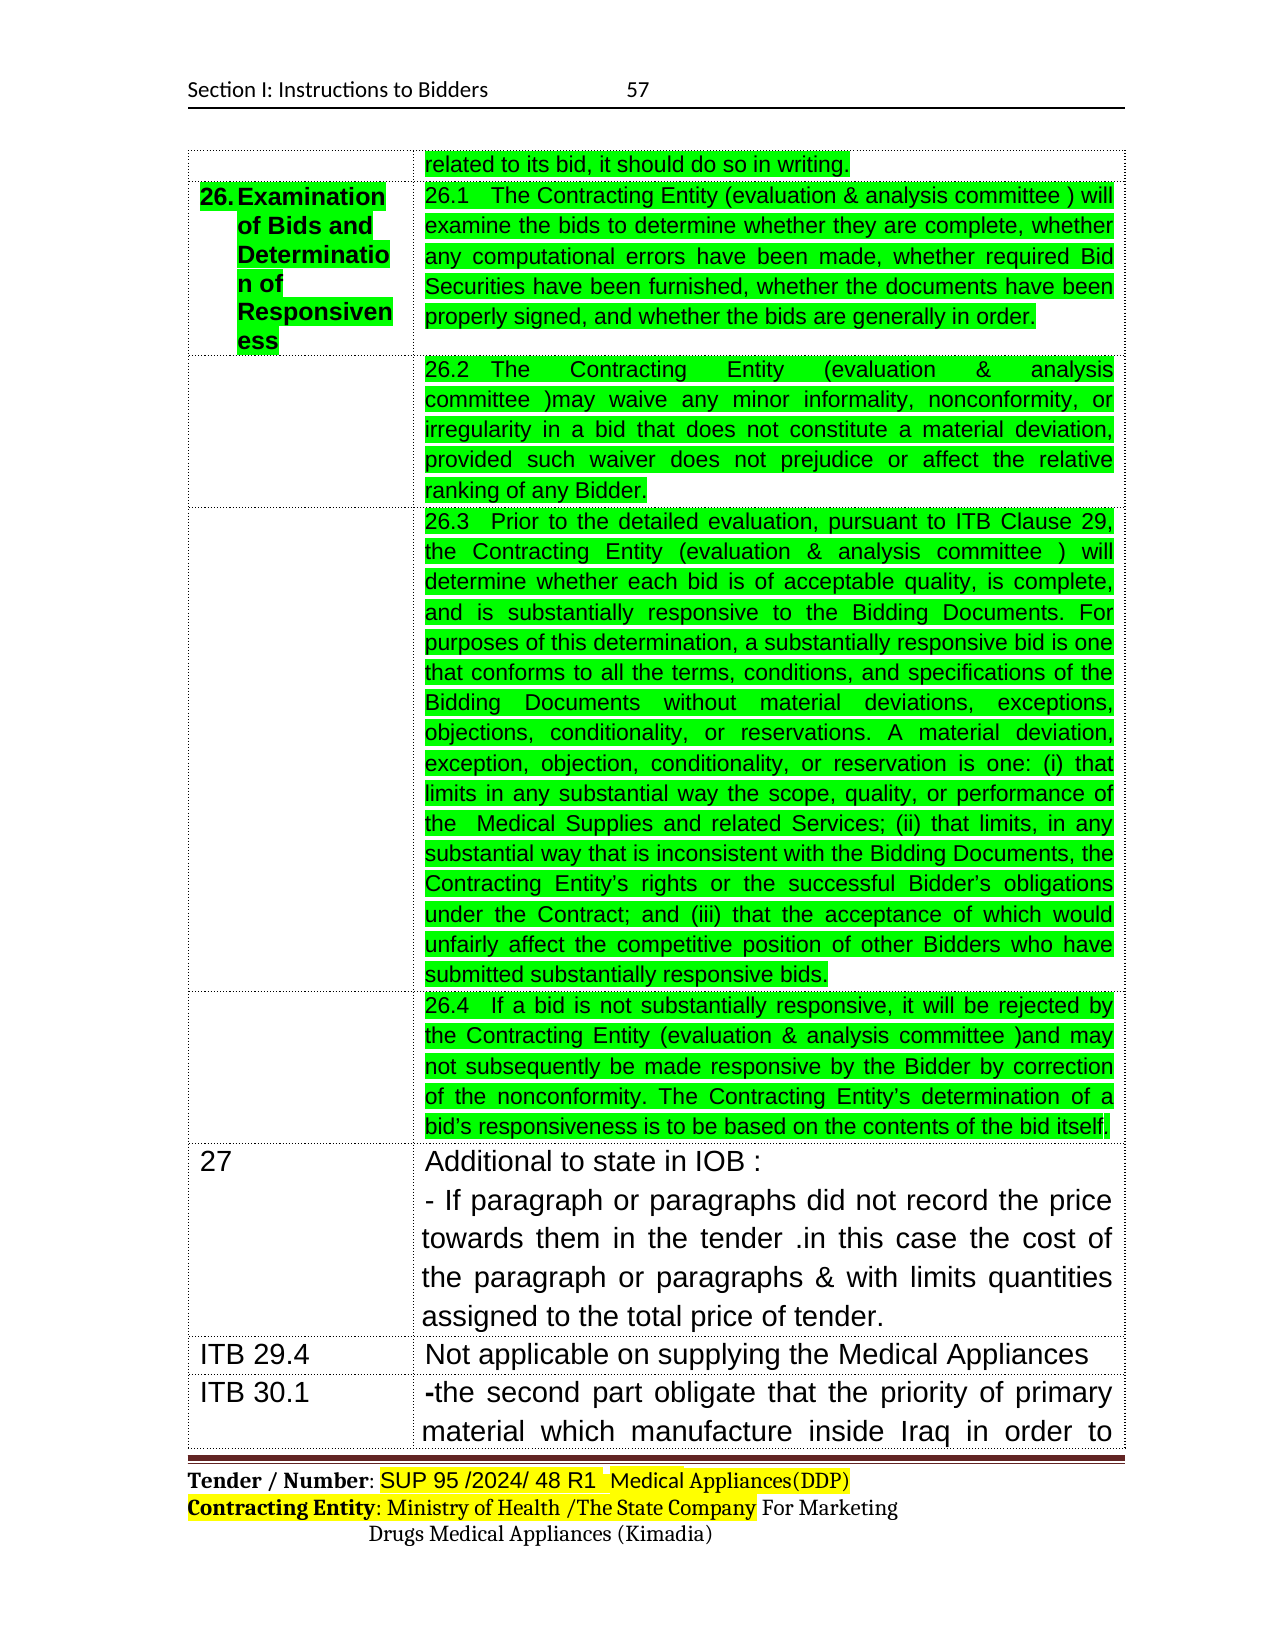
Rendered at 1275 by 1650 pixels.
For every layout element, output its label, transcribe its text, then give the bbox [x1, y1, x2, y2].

table_cell 26.4 If a bid is not substantially responsive, it will be rejected by the Contracting Entity (evaluation & analysis committee )and may not subsequently be made responsive by the Bidder by correction of the nonconformity. The Contracting Entity’s determination of a bid’s responsiveness is to be based on the contents of the bid itself. [413, 991, 1125, 1143]
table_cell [413, 150, 1125, 181]
table_cell Additional to state in IOB : - If paragraph or paragraphs did not record the price towards them in the tender .in this case the cost of the paragraph or paragraphs & with limits quantities assigned to the total price of tender. [413, 1143, 1125, 1336]
table_cell [188, 991, 413, 1143]
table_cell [413, 1374, 1125, 1447]
table_cell ITB 29.4 [188, 1336, 413, 1374]
table_cell [188, 355, 413, 507]
table_cell Not applicable on supplying the Medical Appliances [413, 1336, 1125, 1374]
table_cell [188, 150, 413, 181]
table_cell 26.1 The Contracting Entity (evaluation & analysis committee ) will examine the bids to determine whether they are complete, whether any computational errors have been made, whether required Bid Securities have been furnished, whether the documents have been properly signed, and whether the bids are generally in order. [413, 181, 1125, 355]
table_cell 26.2 The Contracting Entity (evaluation & analysis committee )may waive any minor informality, nonconformity, or irregularity in a bid that does not constitute a material deviation, provided such waiver does not prejudice or affect the relative ranking of any Bidder. [413, 355, 1125, 507]
table_cell [188, 507, 413, 991]
table_cell 27 [188, 1143, 413, 1336]
table_cell 26. Examination of Bids and Determination of Responsiveness [188, 181, 413, 355]
table_cell ITB 30.1 [188, 1374, 413, 1447]
table_cell 26.3 Prior to the detailed evaluation, pursuant to ITB Clause 29, the Contracting Entity (evaluation & analysis committee ) will determine whether each bid is of acceptable quality, is complete, and is substantially responsive to the Bidding Documents. For purposes of this determination, a substantially responsive bid is one that conforms to all the terms, conditions, and specifications of the Bidding Documents without material deviations, exceptions, objections, conditionality, or reservations. A material deviation, exception, objection, conditionality, or reservation is one: (i) that limits in any substantial way the scope, quality, or performance of the Medical Supplies and related Services; (ii) that limits, in any substantial way that is inconsistent with the Bidding Documents, the Contracting Entity’s rights or the successful Bidder’s obligations under the Contract; and (iii) that the acceptance of which would unfairly affect the competitive position of other Bidders who have submitted substantially responsive bids. [413, 507, 1125, 991]
